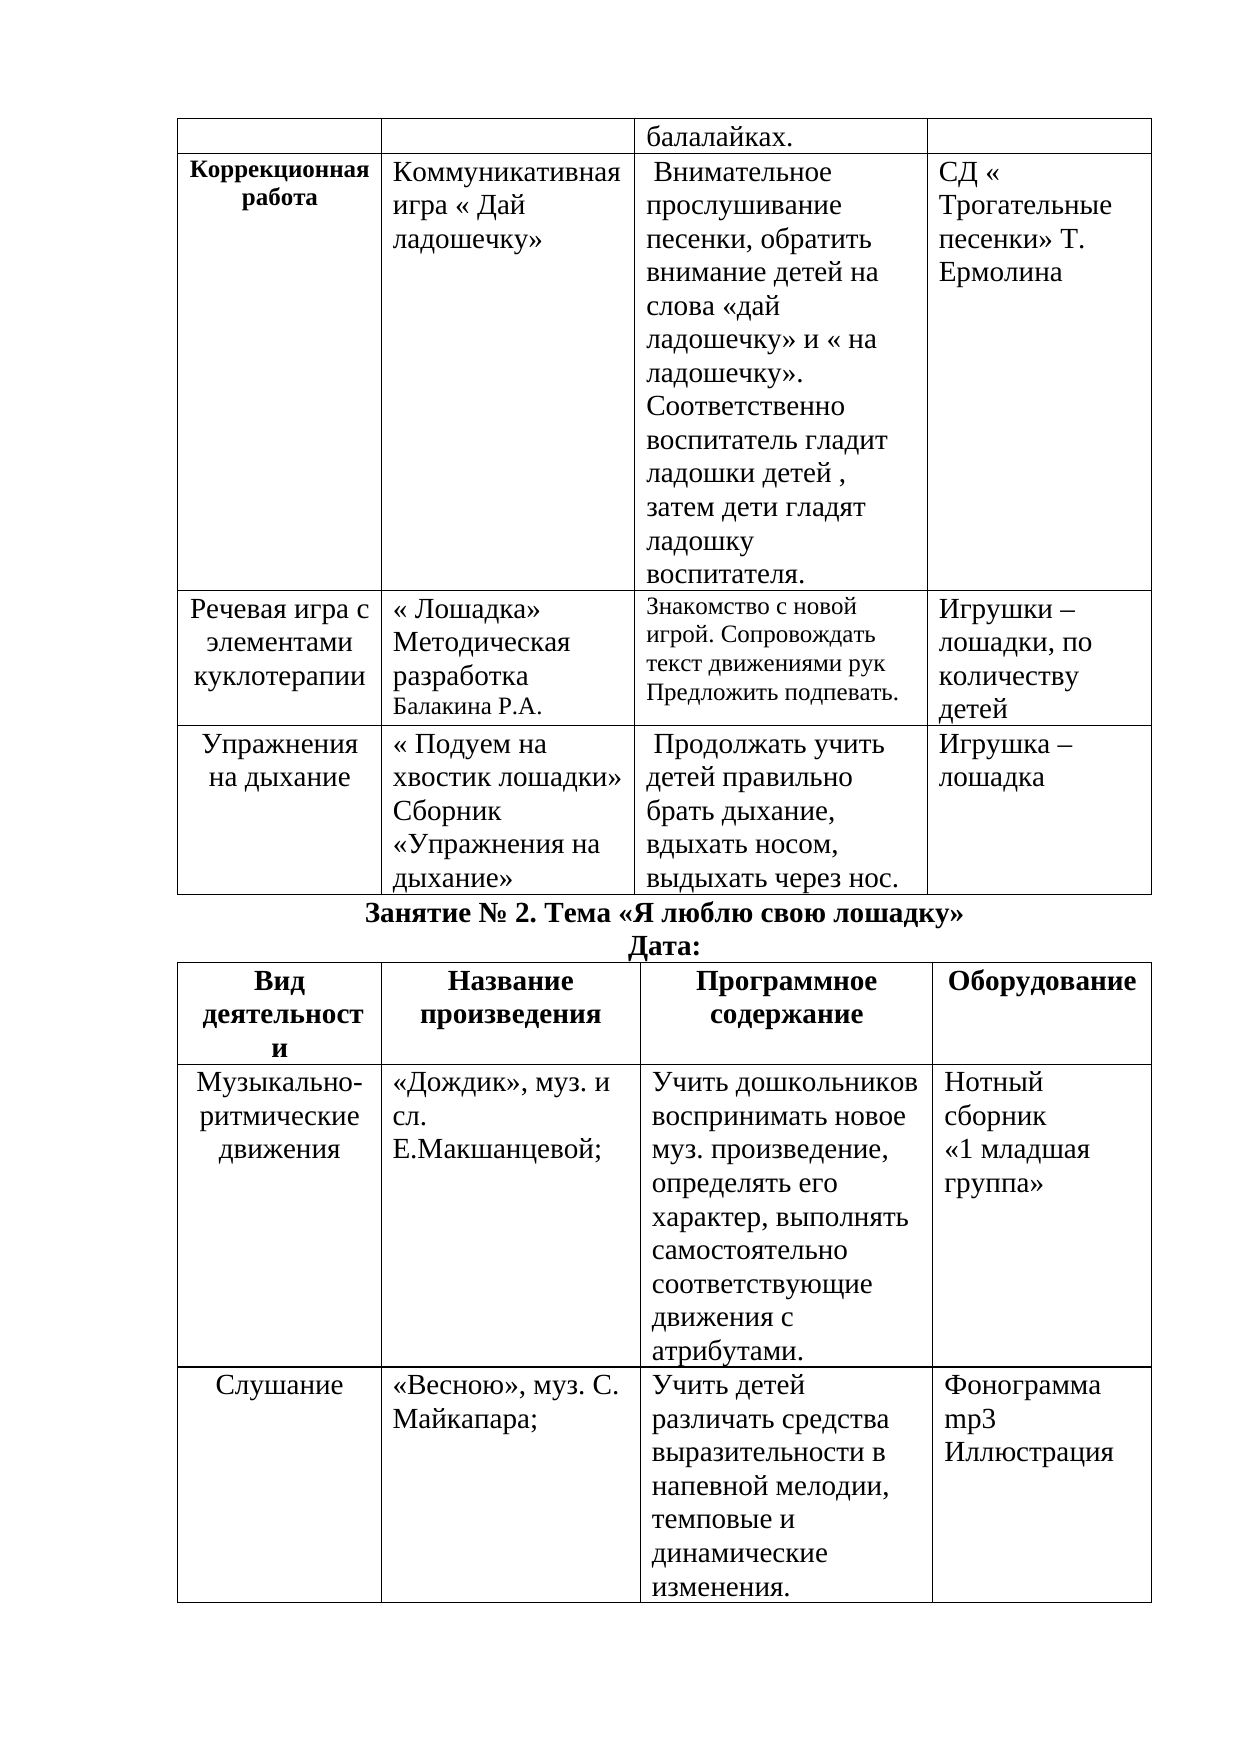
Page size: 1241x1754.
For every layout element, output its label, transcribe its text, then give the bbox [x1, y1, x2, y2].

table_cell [382, 1368, 640, 1602]
table_header Оборудование [933, 963, 1151, 1063]
table_header Название произведения [382, 963, 640, 1063]
table_cell Игрушка – лошадка [928, 726, 1151, 894]
table_cell Знакомство с новой игрой. Сопровождать текст движениями рук Предложить подпевать. [635, 591, 927, 725]
table_cell Учить дошкольников воспринимать новое муз. произведение, определять его характер, выполнять самостоятельно соответствующие движения с атрибутами. [641, 1065, 932, 1366]
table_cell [382, 119, 634, 153]
table_cell « Лошадка» Методическая разработка Балакина Р.А. [382, 591, 634, 725]
table_cell Коррекционная работа [178, 154, 381, 590]
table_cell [178, 119, 381, 153]
table_header Вид деятельности [178, 963, 381, 1063]
table_cell Нотный сборник «1 младшая группа» [933, 1065, 1151, 1366]
table_cell « Подуем на хвостик лошадки» Сборник «Упражнения на дыхание» [382, 726, 634, 894]
table_cell СД « Трогательные песенки» Т. Ермолина [928, 154, 1151, 590]
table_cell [635, 119, 927, 153]
text Занятие № 2. Тема «Я люблю свою лошадку» [177, 895, 1152, 928]
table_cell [641, 1368, 932, 1602]
table_cell Музыкально-ритмические движения [178, 1065, 381, 1366]
table_header Программное содержание [641, 963, 932, 1063]
table_cell Продолжать учить детей правильно брать дыхание, вдыхать носом, выдыхать через нос. [635, 726, 927, 894]
table_cell Слушание [178, 1368, 381, 1602]
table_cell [933, 1368, 1151, 1602]
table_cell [928, 119, 1151, 153]
table_cell Коммуникативная игра « Дай ладошечку» [382, 154, 634, 590]
table_cell Упражнения на дыхание [178, 726, 381, 894]
table_cell Игрушки – лошадки, по количеству детей [928, 591, 1151, 725]
table_cell Речевая игра с элементами куклотерапии [178, 591, 381, 725]
text Дата: [177, 928, 1152, 962]
table_cell «Дождик», муз. и сл. Е.Макшанцевой; [382, 1065, 640, 1366]
